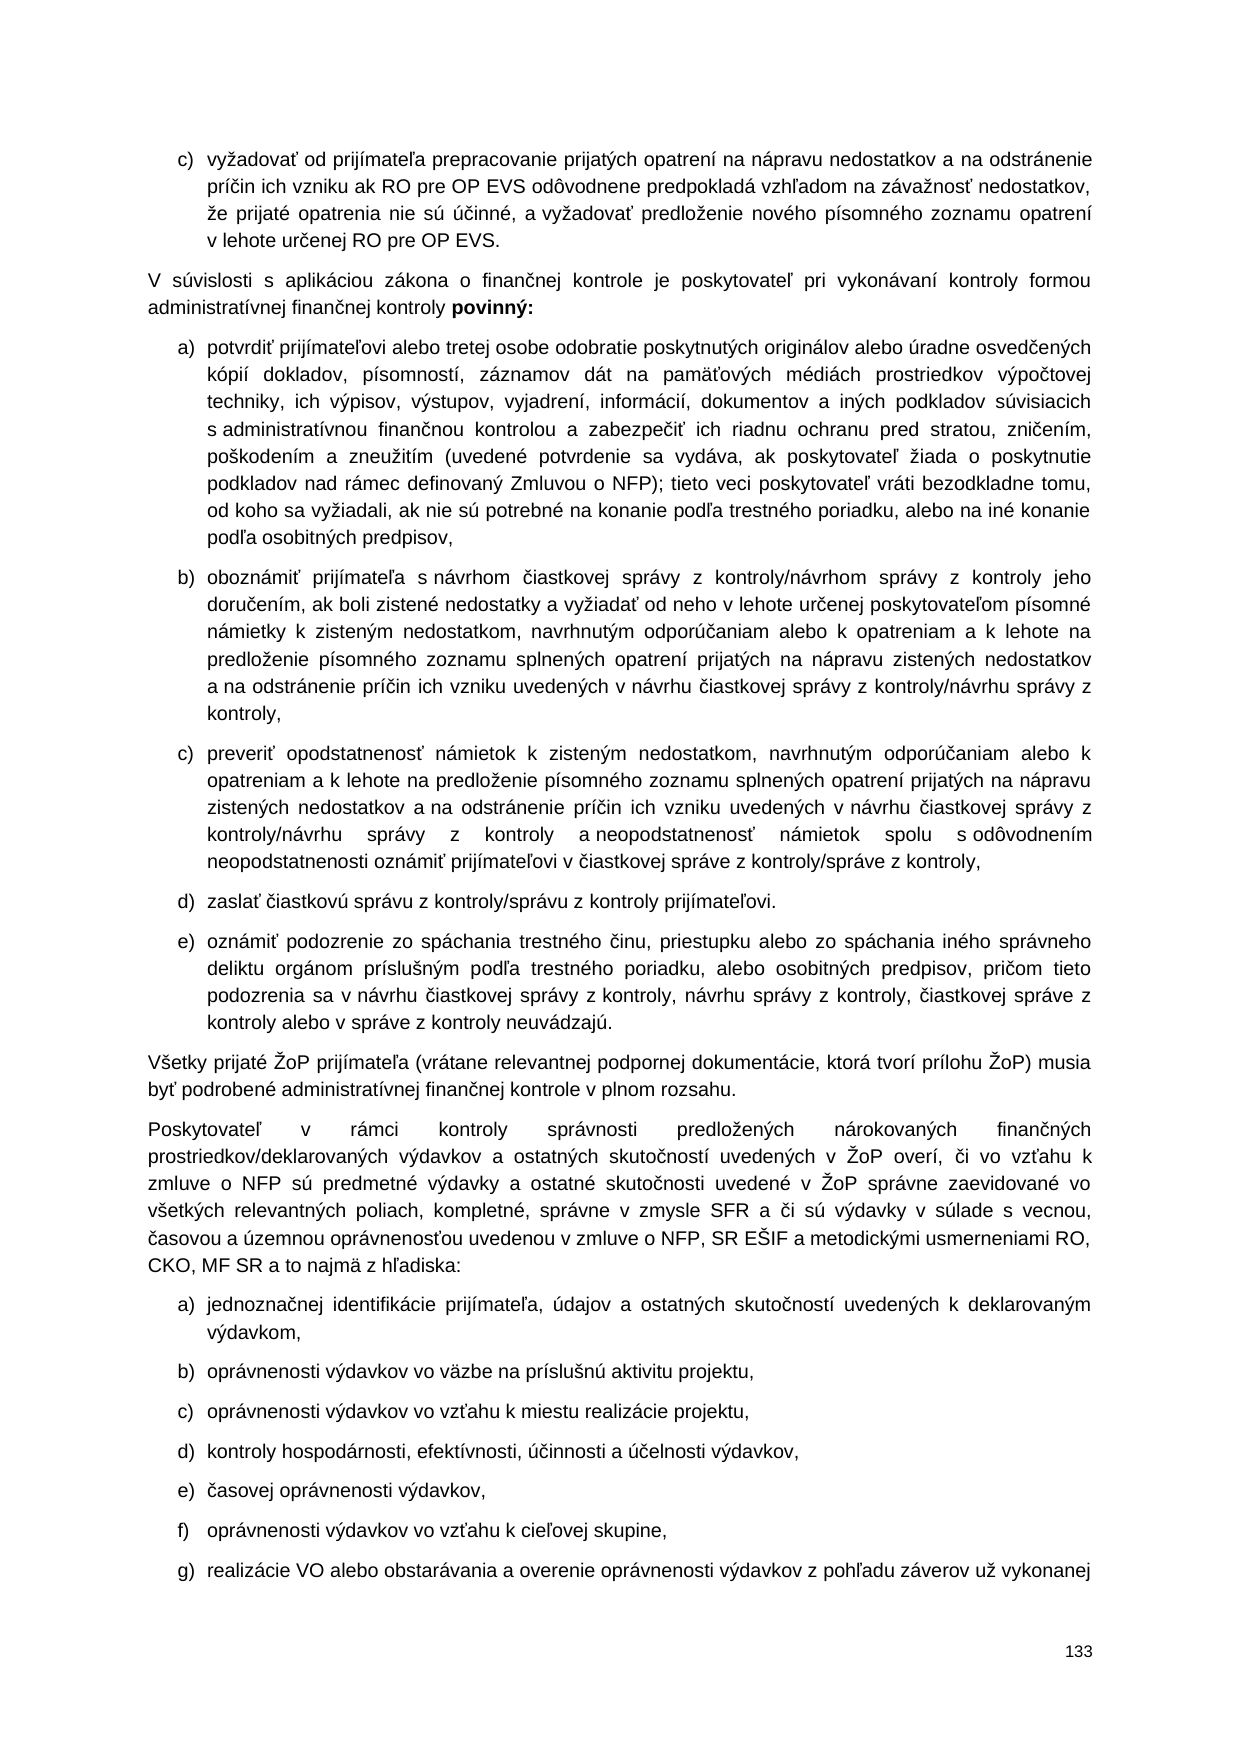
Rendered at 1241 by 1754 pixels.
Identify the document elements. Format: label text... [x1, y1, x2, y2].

list oboznámiť prijímateľa s návrhom čiastkovej správy z kontroly/návrhom správy z kontroly jeho doručením, ak boli zistené nedostatky a vyžiadať od neho v lehote určenej poskytovateľom písomné námietky k zisteným nedostatkom, navrhnutým odporúčaniam alebo k opatreniam a k lehote na predloženie písomného zoznamu splnených opatrení prijatých na nápravu zistených nedostatkov a na odstránenie príčin ich vzniku uvedených v návrhu čiastkovej správy z kontroly/návrhu správy z kontroly, [177, 566, 1092, 724]
list oprávnenosti výdavkov vo vzťahu k cieľovej skupine, [177, 1519, 1092, 1542]
list preveriť opodstatnenosť námietok k zisteným nedostatkom, navrhnutým odporúčaniam alebo k opatreniam a k lehote na predloženie písomného zoznamu splnených opatrení prijatých na nápravu zistených nedostatkov a na odstránenie príčin ich vzniku uvedených v návrhu čiastkovej správy z kontroly/návrhu správy z kontroly a neopodstatnenosť námietok spolu s odôvodnením neopodstatnenosti oznámiť prijímateľovi v čiastkovej správe z kontroly/správe z kontroly, [177, 741, 1092, 873]
list oprávnenosti výdavkov vo väzbe na príslušnú aktivitu projektu, [177, 1360, 1092, 1383]
text V súvislosti s aplikáciou zákona o finančnej kontrole je poskytovateľ pri vykonávaní kontroly formou administratívnej finančnej kontroly povinný: [148, 269, 1092, 319]
list oznámiť podozrenie zo spáchania trestného činu, priestupku alebo zo spáchania iného správneho deliktu orgánom príslušným podľa trestného poriadku, alebo osobitných predpisov, pričom tieto podozrenia sa v návrhu čiastkovej správy z kontroly, návrhu správy z kontroly, čiastkovej správe z kontroly alebo v správe z kontroly neuvádzajú. [177, 929, 1092, 1034]
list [177, 1559, 1092, 1581]
list vyžadovať od prijímateľa prepracovanie prijatých opatrení na nápravu nedostatkov a na odstránenie príčin ich vzniku ak RO pre OP EVS odôvodnene predpokladá vzhľadom na závažnosť nedostatkov, že prijaté opatrenia nie sú účinné, a vyžadovať predloženie nového písomného zoznamu opatrení v lehote určenej RO pre OP EVS. [177, 148, 1092, 252]
text Všetky prijaté ŽoP prijímateľa (vrátane relevantnej podpornej dokumentácie, ktorá tvorí prílohu ŽoP) musia byť podrobené administratívnej finančnej kontrole v plnom rozsahu. [148, 1051, 1092, 1101]
text Poskytovateľ v rámci kontroly správnosti predložených nárokovaných finančných prostriedkov/deklarovaných výdavkov a ostatných skutočností uvedených v ŽoP overí, či vo vzťahu k zmluve o NFP sú predmetné výdavky a ostatné skutočnosti uvedené v ŽoP správne zaevidované vo všetkých relevantných poliach, kompletné, správne v zmysle SFR a či sú výdavky v súlade s vecnou, časovou a územnou oprávnenosťou uvedenou v zmluve o NFP, SR EŠIF a metodickými usmerneniami RO, CKO, MF SR a to najmä z hľadiska: [148, 1118, 1092, 1276]
list potvrdiť prijímateľovi alebo tretej osobe odobratie poskytnutých originálov alebo úradne osvedčených kópií dokladov, písomností, záznamov dát na pamäťových médiách prostriedkov výpočtovej techniky, ich výpisov, výstupov, vyjadrení, informácií, dokumentov a iných podkladov súvisiacich s administratívnou finančnou kontrolou a zabezpečiť ich riadnu ochranu pred stratou, zničením, poškodením a zneužitím (uvedené potvrdenie sa vydáva, ak poskytovateľ žiada o poskytnutie podkladov nad rámec definovaný Zmluvou o NFP); tieto veci poskytovateľ vráti bezodkladne tomu, od koho sa vyžiadali, ak nie sú potrebné na konanie podľa trestného poriadku, alebo na iné konanie podľa osobitných predpisov, [177, 336, 1092, 549]
list oprávnenosti výdavkov vo vzťahu k miestu realizácie projektu, [177, 1400, 1092, 1423]
list kontroly hospodárnosti, efektívnosti, účinnosti a účelnosti výdavkov, [177, 1439, 1092, 1462]
list jednoznačnej identifikácie prijímateľa, údajov a ostatných skutočností uvedených k deklarovaným výdavkom, [177, 1293, 1092, 1343]
list zaslať čiastkovú správu z kontroly/správu z kontroly prijímateľovi. [177, 890, 1092, 913]
list časovej oprávnenosti výdavkov, [177, 1479, 1092, 1502]
